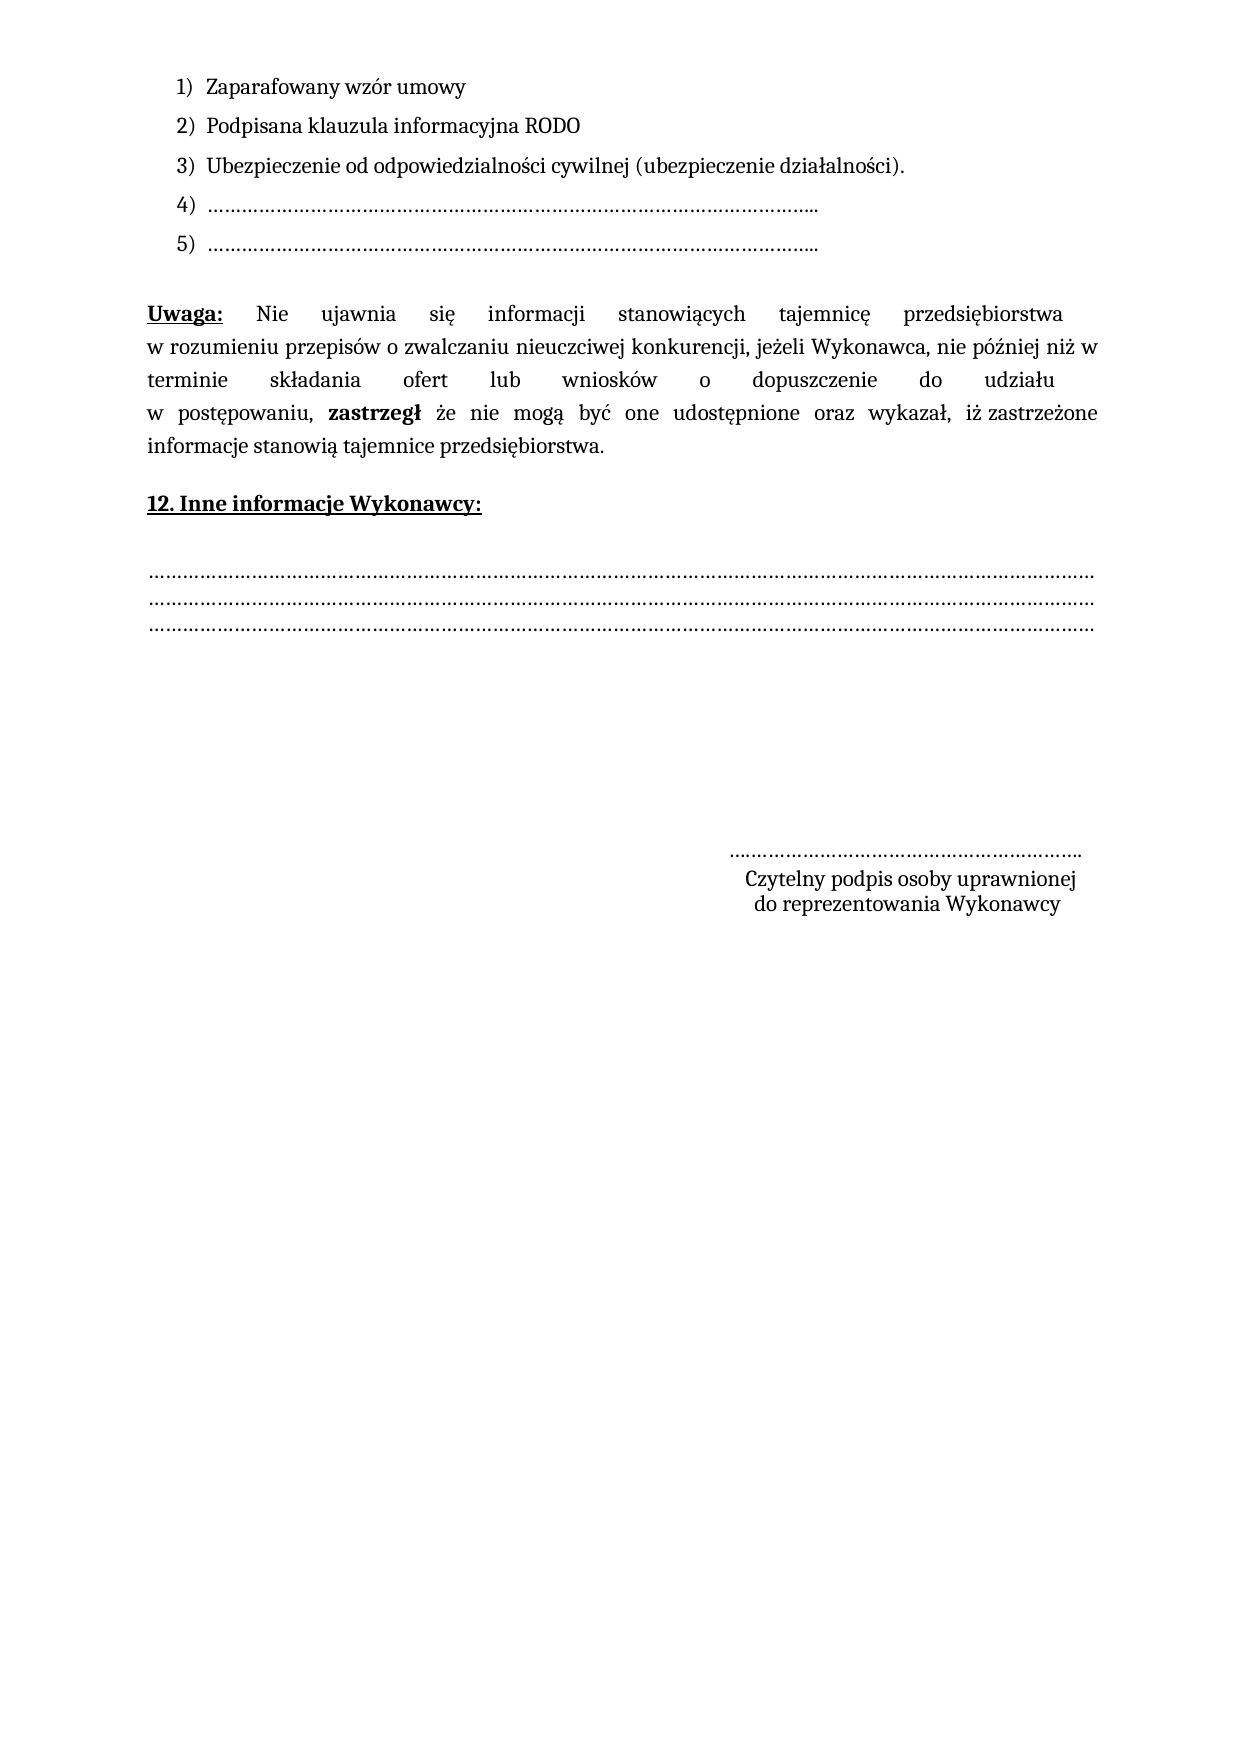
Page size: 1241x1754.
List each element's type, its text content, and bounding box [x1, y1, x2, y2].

list Podpisana klauzula informacyjna RODO [177, 113, 1098, 140]
list …………………………………………………………………………………………….. [177, 192, 1098, 219]
list …………………………………………………………………………………………….. [177, 232, 1098, 257]
text Uwaga: Nie ujawnia się informacji stanowiących tajemnicę przedsiębiorstwa w rozumieniu przepisów o zwalczaniu nieuczciwej konkurencji, jeżeli Wykonawca, nie później niż w terminie składania ofert lub wniosków o dopuszczenie do udziału w postępowaniu, zastrzegł że nie mogą być one udostępnione oraz wykazał, iż zastrzeżone informacje stanowią tajemnice przedsiębiorstwa. [147, 295, 1098, 460]
list Ubezpieczenie od odpowiedzialności cywilnej (ubezpieczenie działalności). [177, 153, 1098, 179]
text Czytelny podpis osoby uprawnionej do reprezentowania Wykonawcy [723, 867, 1092, 917]
text 12. Inne informacje Wykonawcy: [147, 491, 1098, 517]
text ….…………………………………………………. [716, 837, 1092, 862]
list Zaparafowany wzór umowy [177, 74, 1098, 100]
text ……………………………………………………………………………………………………………………………………………………………………………………………………………………………………………………………………………………………………………………………………………………………………………………………………………………………………………………… [147, 558, 1098, 637]
